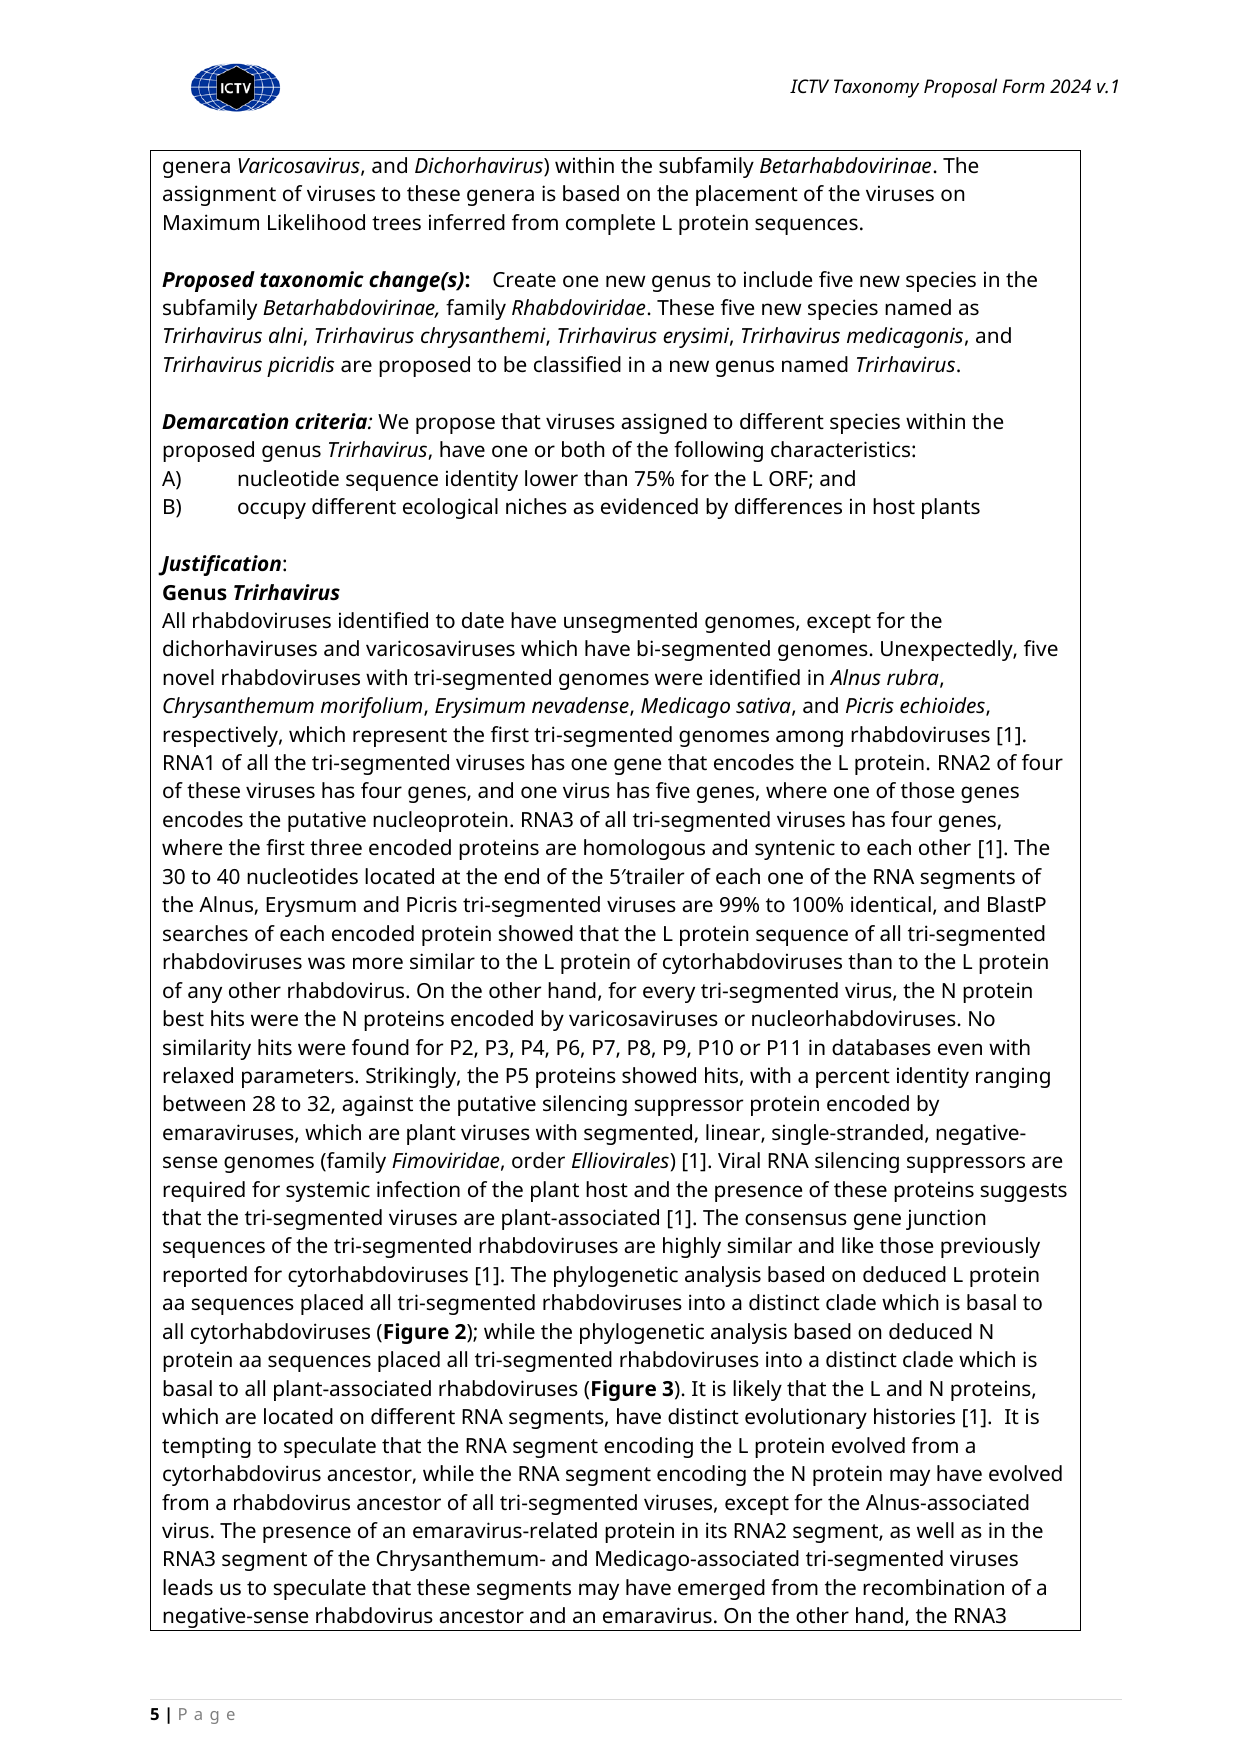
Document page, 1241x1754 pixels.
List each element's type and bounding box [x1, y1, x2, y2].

picture [190, 56, 282, 113]
table_cell [151, 151, 1080, 1630]
